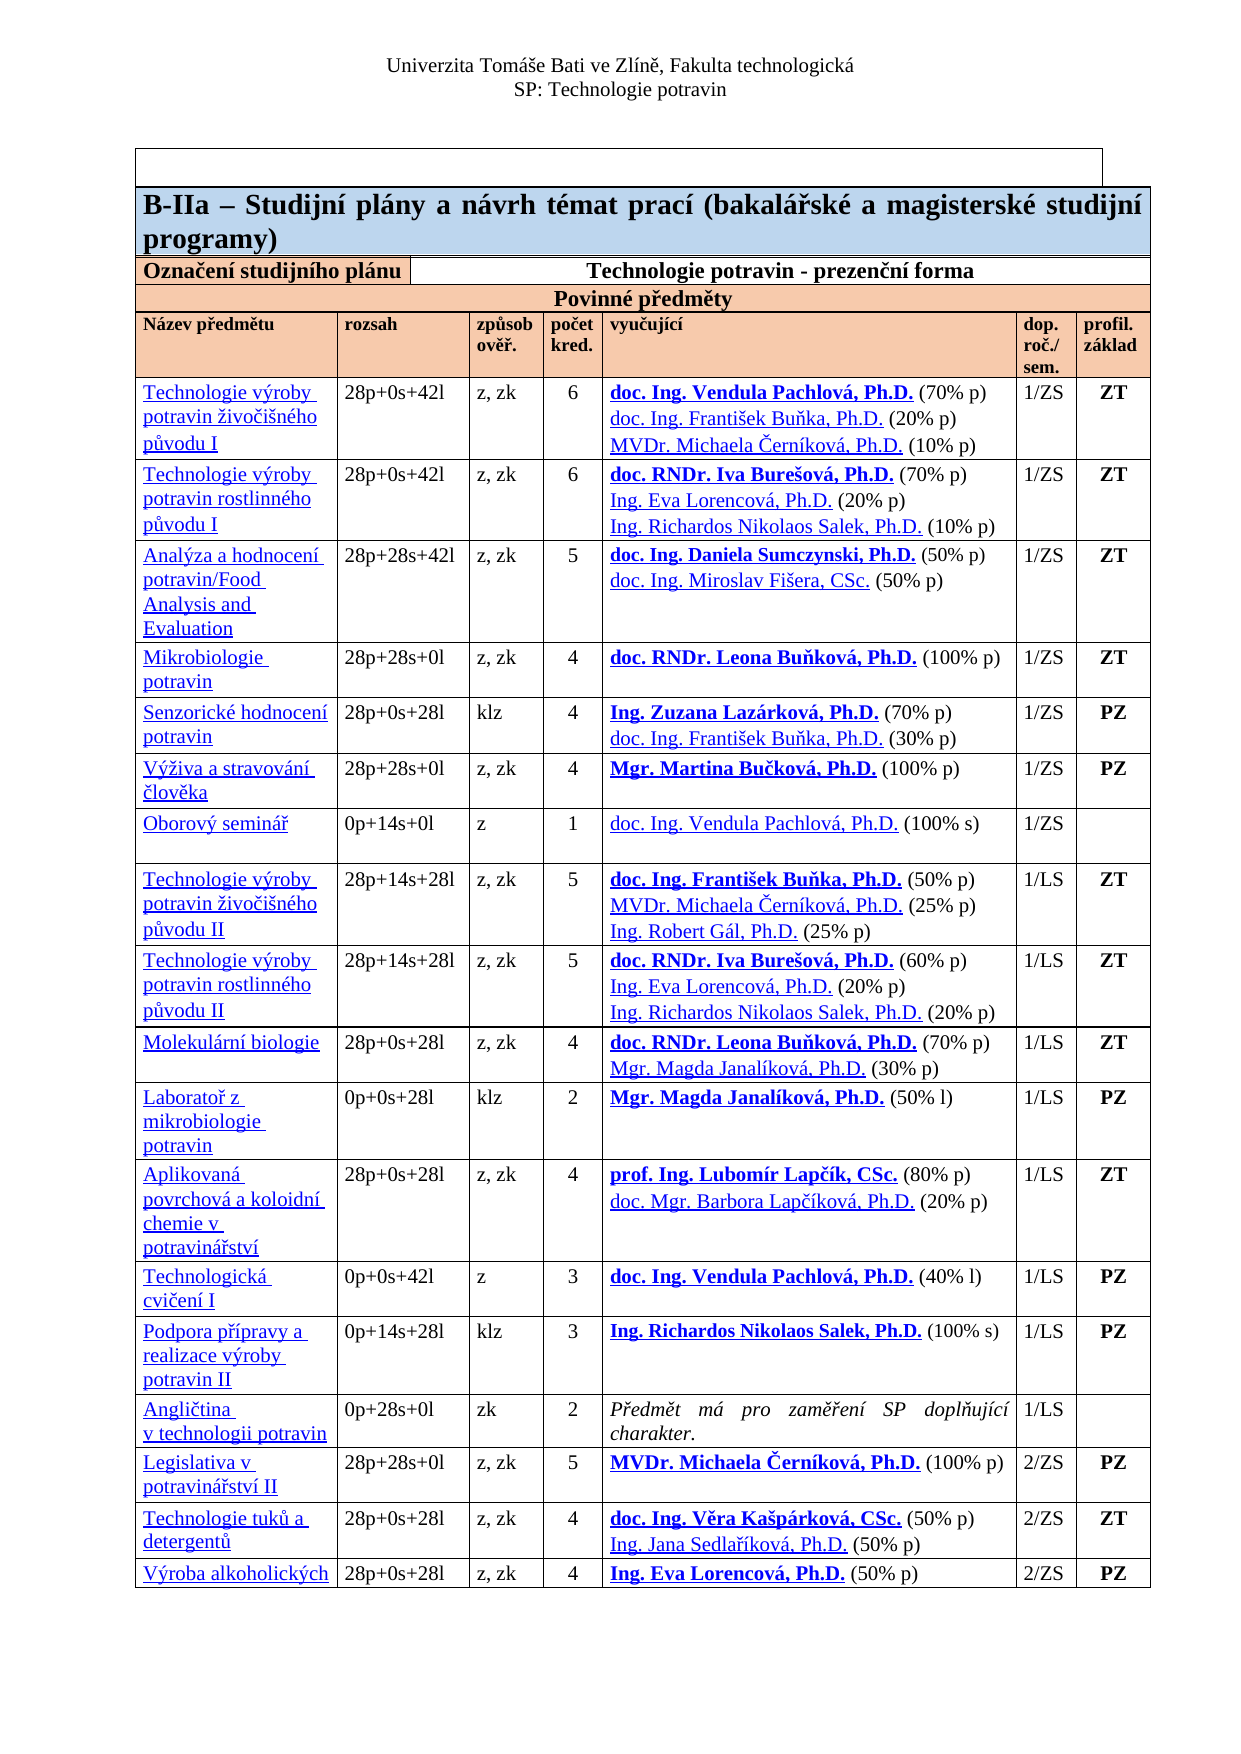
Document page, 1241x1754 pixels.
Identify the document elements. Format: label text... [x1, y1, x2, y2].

table_cell MVDr. Michaela Černíková, Ph.D. (100% p) [603, 1448, 1016, 1502]
table_cell 0p+14s+28l [338, 1317, 469, 1393]
table_cell doc. Ing. Vendula Pachlová, Ph.D. (70% p) doc. Ing. František Buňka, Ph.D. (20% p) MVDr. Michaela Černíková, Ph.D. (10% p) [603, 378, 1016, 459]
table_cell doc. Ing. Věra Kašpárková, CSc. (50% p) Ing. Jana Sedlaříková, Ph.D. (50% p) [603, 1503, 1016, 1558]
table_cell 28p+14s+28l [338, 946, 469, 1026]
table_cell způsob ověř. [470, 313, 543, 377]
table_cell B-IIa – Studijní plány a návrh témat prací (bakalářské a magisterské studijní programy) [136, 188, 1150, 254]
table_cell 1/LS [1017, 1262, 1076, 1316]
table_cell 5 [544, 946, 602, 1026]
table_cell 0p+28s+0l [338, 1395, 469, 1447]
table_cell 1/LS [1017, 946, 1076, 1026]
table_cell dop. roč./ sem. [1017, 313, 1076, 377]
table_cell prof. Ing. Lubomír Lapčík, CSc. (80% p) doc. Mgr. Barbora Lapčíková, Ph.D. (20% p) [603, 1160, 1016, 1261]
table_cell 28p+14s+28l [338, 864, 469, 945]
table_cell doc. Ing. Daniela Sumczynski, Ph.D. (50% p) doc. Ing. Miroslav Fišera, CSc. (50% p) [603, 541, 1016, 642]
table_cell 28p+28s+0l [338, 643, 469, 697]
table_cell Senzorické hodnocení potravin [136, 698, 337, 752]
table_cell doc. RNDr. Iva Burešová, Ph.D. (60% p) Ing. Eva Lorencová, Ph.D. (20% p) Ing. Richardos Nikolaos Salek, Ph.D. (20% p) [603, 946, 1016, 1026]
table_cell doc. Ing. Vendula Pachlová, Ph.D. (40% l) [603, 1262, 1016, 1316]
table_cell Předmět má pro zaměření SP doplňující charakter. [603, 1395, 1016, 1447]
table_cell z, zk [470, 1559, 543, 1587]
table_cell ZT [1077, 541, 1150, 642]
table_cell PZ [1077, 1083, 1150, 1159]
table_cell počet kred. [544, 313, 602, 377]
table_cell z [470, 809, 543, 863]
table_cell Aplikovaná povrchová a koloidní chemie v potravinářství [136, 1160, 337, 1261]
table_cell 1/ZS [1017, 698, 1076, 752]
table_cell Ing. Richardos Nikolaos Salek, Ph.D. (100% s) [603, 1317, 1016, 1393]
table_cell Technologie potravin - prezenční forma [411, 258, 1150, 284]
table_cell 6 [544, 378, 602, 459]
table_cell ZT [1077, 378, 1150, 459]
table_cell 28p+0s+28l [338, 1559, 469, 1587]
table_cell doc. RNDr. Leona Buňková, Ph.D. (70% p) Mgr. Magda Janalíková, Ph.D. (30% p) [603, 1028, 1016, 1082]
table_cell Výživa a stravování člověka [136, 754, 337, 808]
table_cell PZ [1077, 1317, 1150, 1393]
table_cell profil. základ [1077, 313, 1150, 377]
table_cell 4 [544, 1503, 602, 1558]
table_cell 28p+0s+28l [338, 1028, 469, 1082]
table_cell Ing. Zuzana Lazárková, Ph.D. (70% p) doc. Ing. František Buňka, Ph.D. (30% p) [603, 698, 1016, 752]
table_cell PZ [1077, 754, 1150, 808]
table_cell 28p+0s+28l [338, 698, 469, 752]
table_cell 5 [544, 1448, 602, 1502]
table_cell 28p+0s+42l [338, 460, 469, 540]
table_cell 4 [544, 754, 602, 808]
table_cell 6 [544, 460, 602, 540]
table_cell ZT [1077, 460, 1150, 540]
table_cell 1/LS [1017, 1317, 1076, 1393]
table_cell Laboratoř z mikrobiologie potravin [136, 1083, 337, 1159]
table_cell 28p+28s+42l [338, 541, 469, 642]
table_cell 5 [544, 864, 602, 945]
table_cell z, zk [470, 378, 543, 459]
table_cell z, zk [470, 1160, 543, 1261]
table_cell 1/ZS [1017, 809, 1076, 863]
table_cell 1 [544, 809, 602, 863]
table_cell [1077, 809, 1150, 863]
table_cell 1/ZS [1017, 460, 1076, 540]
table_cell z, zk [470, 460, 543, 540]
table_cell Technologie tuků a detergentů [136, 1503, 337, 1558]
table_cell z, zk [470, 754, 543, 808]
table_cell PZ [1077, 1448, 1150, 1502]
table_cell 28p+0s+28l [338, 1503, 469, 1558]
table_cell doc. RNDr. Leona Buňková, Ph.D. (100% p) [603, 643, 1016, 697]
table_cell Oborový seminář [136, 809, 337, 863]
table_cell 0p+0s+28l [338, 1083, 469, 1159]
table_cell ZT [1077, 643, 1150, 697]
table_cell klz [470, 1083, 543, 1159]
table_cell Mgr. Magda Janalíková, Ph.D. (50% l) [603, 1083, 1016, 1159]
table_cell Mikrobiologie potravin [136, 643, 337, 697]
table_cell 28p+0s+28l [338, 1160, 469, 1261]
table_cell z, zk [470, 643, 543, 697]
table_cell 4 [544, 1559, 602, 1587]
table_cell ZT [1077, 946, 1150, 1026]
table_cell ZT [1077, 1160, 1150, 1261]
table_cell doc. RNDr. Iva Burešová, Ph.D. (70% p) Ing. Eva Lorencová, Ph.D. (20% p) Ing. Richardos Nikolaos Salek, Ph.D. (10% p) [603, 460, 1016, 540]
table_cell Technologie výroby potravin živočišného původu II [136, 864, 337, 945]
table_cell 28p+28s+0l [338, 1448, 469, 1502]
table_cell zk [470, 1395, 543, 1447]
table_cell klz [470, 1317, 543, 1393]
table_cell z, zk [470, 946, 543, 1026]
table_cell Název předmětu [136, 313, 337, 377]
table_cell Mgr. Martina Bučková, Ph.D. (100% p) [603, 754, 1016, 808]
table_cell [1077, 1395, 1150, 1447]
table_cell Povinné předměty [136, 285, 1150, 311]
table_cell ZT [1077, 864, 1150, 945]
table_cell 4 [544, 643, 602, 697]
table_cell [603, 1559, 1016, 1587]
table_cell Označení studijního plánu [136, 258, 410, 284]
table_cell vyučující [603, 313, 1016, 377]
table_cell Molekulární biologie [136, 1028, 337, 1082]
table_cell 0p+0s+42l [338, 1262, 469, 1316]
table_cell z [470, 1262, 543, 1316]
table_cell doc. Ing. František Buňka, Ph.D. (50% p) MVDr. Michaela Černíková, Ph.D. (25% p) Ing. Robert Gál, Ph.D. (25% p) [603, 864, 1016, 945]
table_cell 3 [544, 1262, 602, 1316]
table_cell 2/ZS [1017, 1559, 1076, 1587]
table_cell 5 [544, 541, 602, 642]
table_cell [136, 1559, 337, 1587]
table_cell Technologie výroby potravin rostlinného původu II [136, 946, 337, 1026]
table_cell 2/ZS [1017, 1503, 1076, 1558]
table_cell doc. Ing. Vendula Pachlová, Ph.D. (100% s) [603, 809, 1016, 863]
table_cell 1/ZS [1017, 643, 1076, 697]
table_cell 28p+28s+0l [338, 754, 469, 808]
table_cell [136, 149, 1102, 186]
table_cell z, zk [470, 1448, 543, 1502]
table_cell z, zk [470, 1503, 543, 1558]
table_cell Angličtina v technologii potravin [136, 1395, 337, 1447]
table_cell PZ [1077, 1262, 1150, 1316]
table_cell ZT [1077, 1028, 1150, 1082]
table_cell Podpora přípravy a realizace výroby potravin II [136, 1317, 337, 1393]
table_cell Analýza a hodnocení potravin/Food Analysis and Evaluation [136, 541, 337, 642]
table_cell Technologie výroby potravin rostlinného původu I [136, 460, 337, 540]
table_cell 2 [544, 1083, 602, 1159]
table_cell 4 [544, 698, 602, 752]
table_cell z, zk [470, 864, 543, 945]
table_cell 1/LS [1017, 864, 1076, 945]
table_cell 1/LS [1017, 1028, 1076, 1082]
table_cell 1/LS [1017, 1160, 1076, 1261]
table_cell ZT [1077, 1503, 1150, 1558]
table_cell 2/ZS [1017, 1448, 1076, 1502]
table_cell z, zk [470, 541, 543, 642]
table_cell 0p+14s+0l [338, 809, 469, 863]
table_cell klz [470, 698, 543, 752]
table_cell 1/LS [1017, 1395, 1076, 1447]
table_cell 1/ZS [1017, 378, 1076, 459]
table_cell z, zk [470, 1028, 543, 1082]
table_cell 2 [544, 1395, 602, 1447]
table_cell 1/ZS [1017, 754, 1076, 808]
table_cell 28p+0s+42l [338, 378, 469, 459]
table_cell 1/LS [1017, 1083, 1076, 1159]
table_cell Technologická cvičení I [136, 1262, 337, 1316]
table_cell 4 [544, 1160, 602, 1261]
table_cell 4 [544, 1028, 602, 1082]
table_cell 3 [544, 1317, 602, 1393]
table_cell 1/ZS [1017, 541, 1076, 642]
table_cell PZ [1077, 1559, 1150, 1587]
table_cell rozsah [338, 313, 469, 377]
table_cell Technologie výroby potravin živočišného původu I [136, 378, 337, 459]
table_cell PZ [1077, 698, 1150, 752]
table_cell Legislativa v potravinářství II [136, 1448, 337, 1502]
